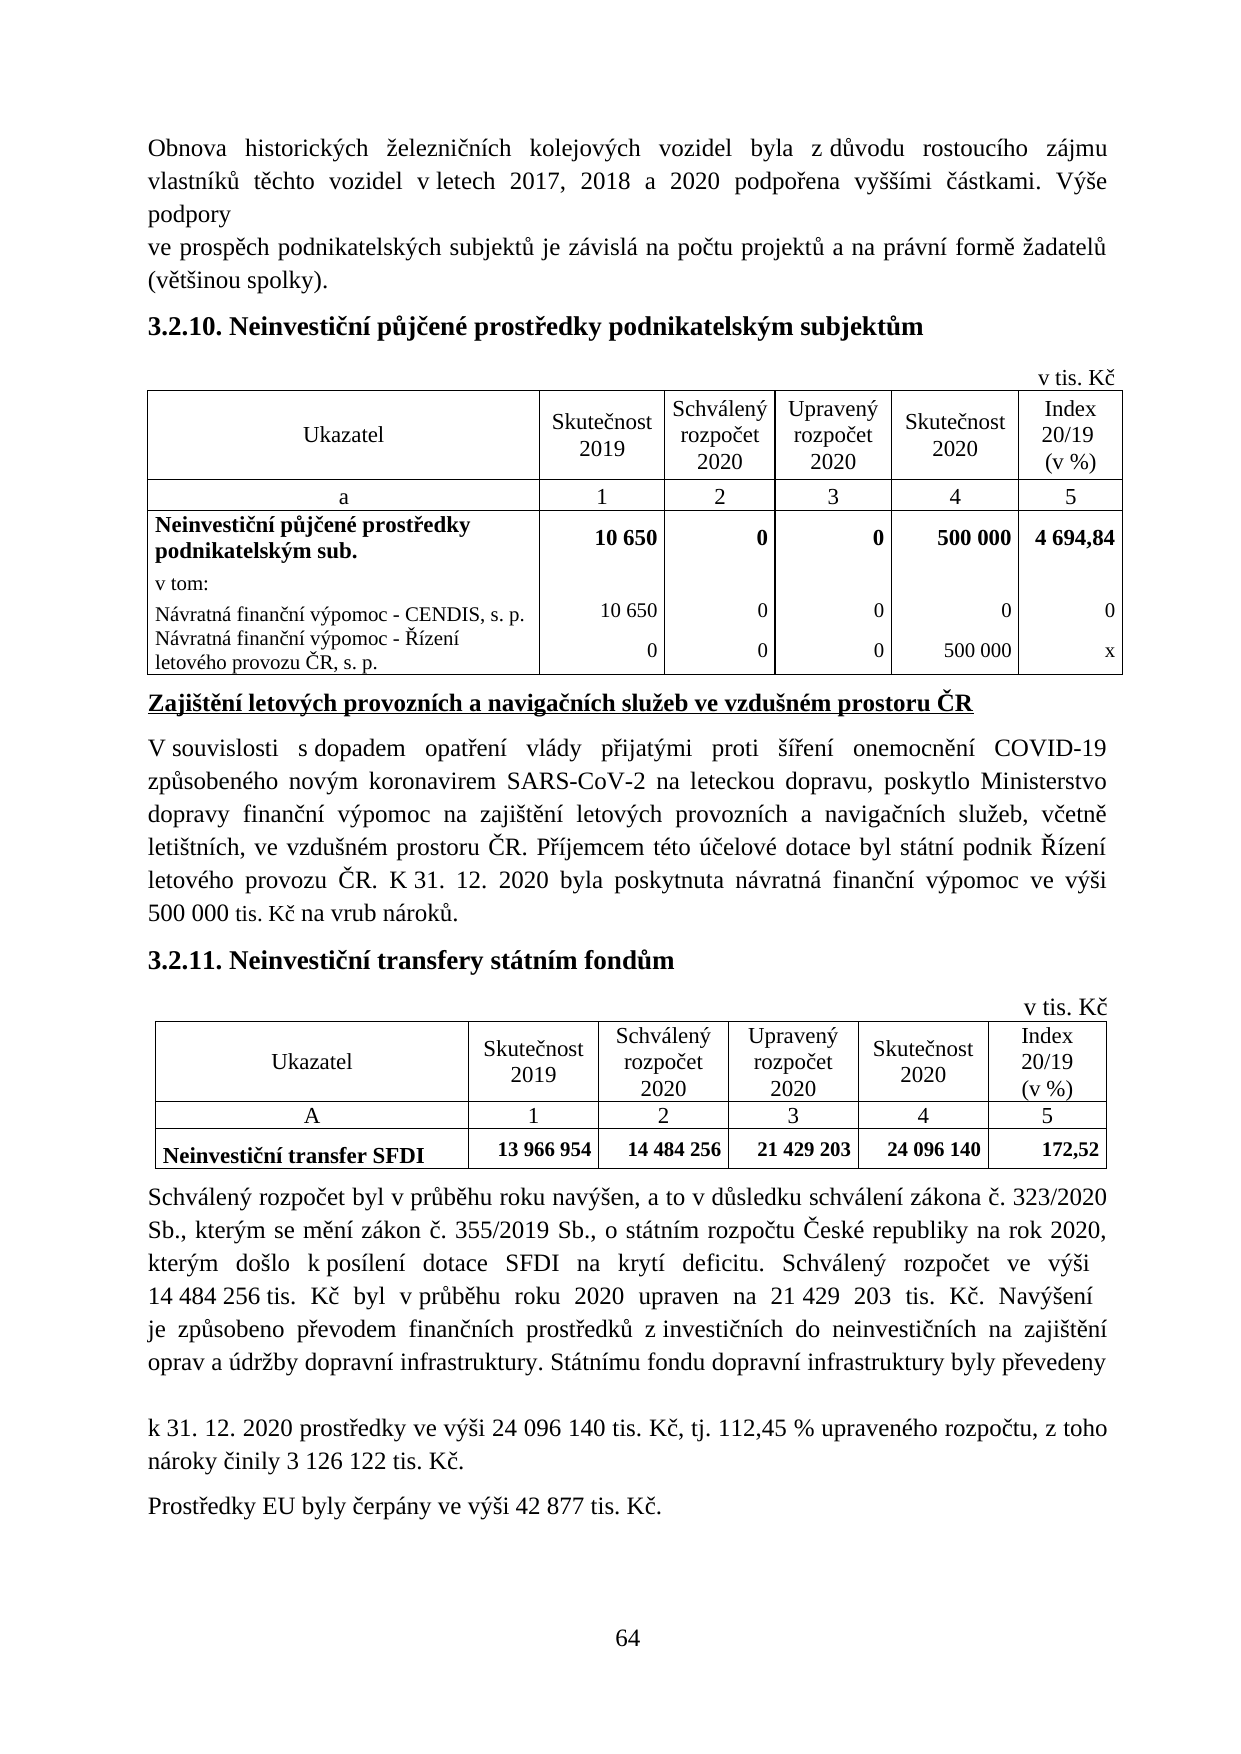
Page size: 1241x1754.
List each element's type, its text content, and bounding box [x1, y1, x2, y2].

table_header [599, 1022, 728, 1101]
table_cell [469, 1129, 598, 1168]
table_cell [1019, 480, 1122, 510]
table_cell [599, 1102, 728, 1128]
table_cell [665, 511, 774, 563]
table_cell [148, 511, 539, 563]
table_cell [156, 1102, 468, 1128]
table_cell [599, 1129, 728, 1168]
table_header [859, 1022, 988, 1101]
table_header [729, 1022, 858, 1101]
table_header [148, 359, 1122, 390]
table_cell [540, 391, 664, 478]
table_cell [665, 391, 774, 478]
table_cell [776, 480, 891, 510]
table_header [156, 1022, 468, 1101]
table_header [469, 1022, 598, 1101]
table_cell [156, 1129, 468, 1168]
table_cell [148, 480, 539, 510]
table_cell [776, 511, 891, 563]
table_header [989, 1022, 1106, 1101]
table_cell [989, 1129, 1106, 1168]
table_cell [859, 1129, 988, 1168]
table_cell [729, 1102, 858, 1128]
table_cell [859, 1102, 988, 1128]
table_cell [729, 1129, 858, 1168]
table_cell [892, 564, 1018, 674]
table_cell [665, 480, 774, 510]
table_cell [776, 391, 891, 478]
text Prostředky EU byly čerpány ve výši 42 877 tis. Kč. [148, 1491, 1107, 1520]
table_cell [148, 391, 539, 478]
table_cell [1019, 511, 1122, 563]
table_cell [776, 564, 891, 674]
text Neinvestiční půjčené prostředky podnikatelským subjektům [148, 311, 1107, 342]
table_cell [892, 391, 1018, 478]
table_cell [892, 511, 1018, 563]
text V souvislosti s dopadem opatření vlády přijatými proti šíření onemocnění COVID-19 způsobeného novým koronavirem SARS-CoV-2 na leteckou dopravu, poskytlo Ministerstvo dopravy finanční výpomoc na zajištění letových provozních a navigačních služeb, včetně letištních, ve vzdušném prostoru ČR. Příjemcem této účelové dotace byl státní podnik Řízení letového provozu ČR. K 31. 12. 2020 byla poskytnuta návratná finanční výpomoc ve výši 500 000 tis. Kč na vrub nároků. [148, 733, 1107, 927]
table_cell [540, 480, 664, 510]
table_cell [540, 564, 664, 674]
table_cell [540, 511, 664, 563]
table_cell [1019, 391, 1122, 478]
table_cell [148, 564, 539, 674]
text Zajištění letových provozních a navigačních služeb ve vzdušném prostoru ČR [148, 688, 1107, 716]
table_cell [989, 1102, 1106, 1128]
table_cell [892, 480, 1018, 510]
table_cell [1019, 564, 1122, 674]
text Schválený rozpočet byl v průběhu roku navýšen, a to v důsledku schválení zákona č. 323/2020 Sb., kterým se mění zákon č. 355/2019 Sb., o státním rozpočtu České republiky na rok 2020, kterým došlo k posílení dotace SFDI na krytí deficitu. Schválený rozpočet ve výši 14 484 256 tis. Kč byl v průběhu roku 2020 upraven na 21 429 203 tis. Kč. Navýšení je způsobeno převodem finančních prostředků z investičních do neinvestičních na zajištění oprav a údržby dopravní infrastruktury. Státnímu fondu dopravní infrastruktury byly převedeny k 31. 12. 2020 prostředky ve výši 24 096 140 tis. Kč, tj. 112,45 % upraveného rozpočtu, z toho nároky činily 3 126 122 tis. Kč. [148, 1182, 1107, 1475]
text v tis. Kč [185, 992, 1107, 1021]
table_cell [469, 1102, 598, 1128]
text Neinvestiční transfery státním fondům [148, 944, 1107, 975]
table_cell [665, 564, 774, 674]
text Obnova historických železničních kolejových vozidel byla z důvodu rostoucího zájmu vlastníků těchto vozidel v letech 2017, 2018 a 2020 podpořena vyššími částkami. Výše podpory ve prospěch podnikatelských subjektů je závislá na počtu projektů a na právní formě žadatelů (většinou spolky). [148, 133, 1107, 294]
